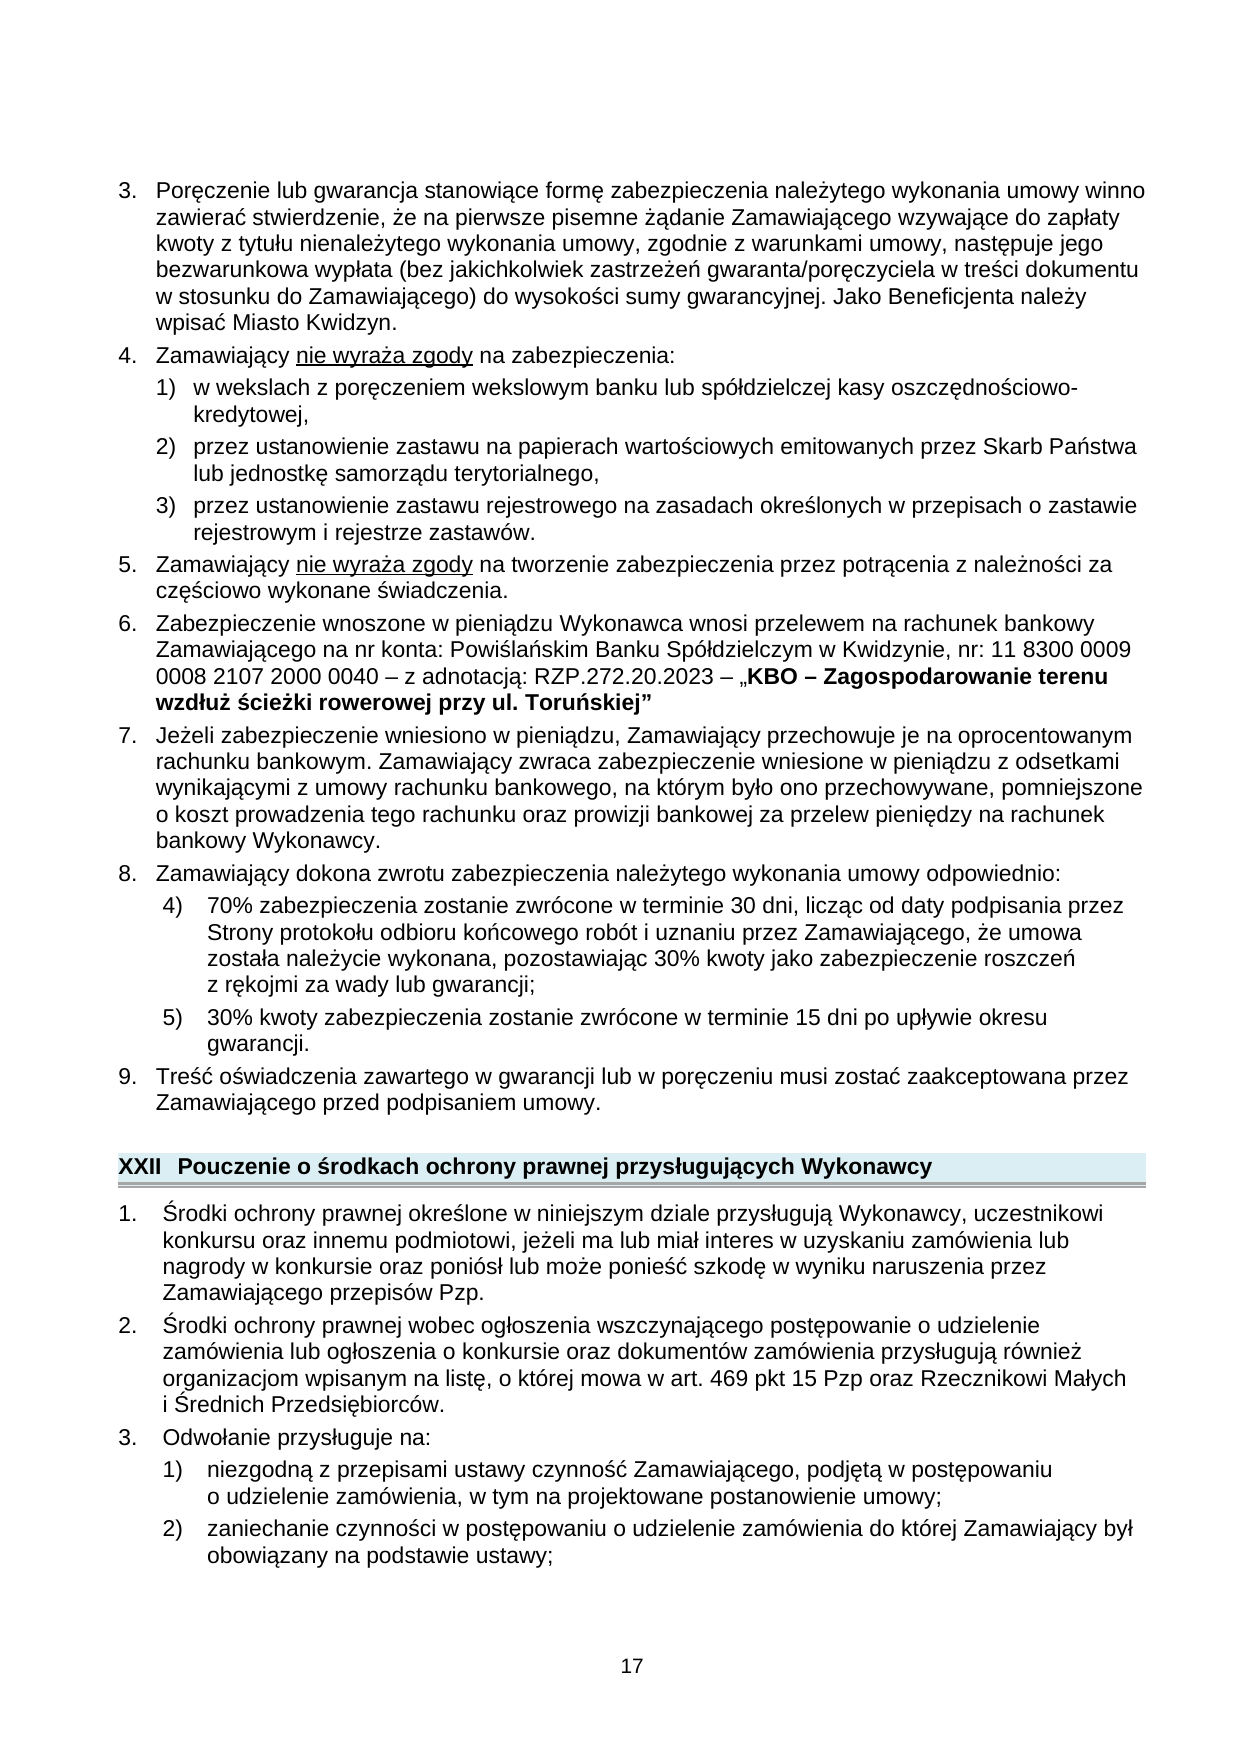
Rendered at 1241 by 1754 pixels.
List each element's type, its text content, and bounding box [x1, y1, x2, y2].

text 1) niezgodną z przepisami ustawy czynność Zamawiającego, podjętą w postępowaniu o udzielenie zamówienia, w tym na projektowane postanowienie umowy; [162, 1456, 1146, 1509]
list Poręczenie lub gwarancja stanowiące formę zabezpieczenia należytego wykonania umowy winno zawierać stwierdzenie, że na pierwsze pisemne żądanie Zamawiającego wzywające do zapłaty kwoty z tytułu nienależytego wykonania umowy, zgodnie z warunkami umowy, następuje jego bezwarunkowa wypłata (bez jakichkolwiek zastrzeżeń gwaranta/poręczyciela w treści dokumentu w stosunku do Zamawiającego) do wysokości sumy gwarancyjnej. Jako Beneficjenta należy wpisać Miasto Kwidzyn. [118, 177, 1146, 335]
list przez ustanowienie zastawu rejestrowego na zasadach określonych w przepisach o zastawie rejestrowym i rejestrze zastawów. [156, 492, 1146, 545]
list Zamawiający dokona zwrotu zabezpieczenia należytego wykonania umowy odpowiednio: [118, 860, 1146, 886]
list w wekslach z poręczeniem wekslowym banku lub spółdzielczej kasy oszczędnościowo-kredytowej, [156, 374, 1146, 427]
text 2. Środki ochrony prawnej wobec ogłoszenia wszczynającego postępowanie o udzielenie zamówienia lub ogłoszenia o konkursie oraz dokumentów zamówienia przysługują również organizacjom wpisanym na listę, o której mowa w art. 469 pkt 15 Pzp oraz Rzecznikowi Małych i Średnich Przedsiębiorców. [118, 1312, 1146, 1417]
list Jeżeli zabezpieczenie wniesiono w pieniądzu, Zamawiający przechowuje je na oprocentowanym rachunku bankowym. Zamawiający zwraca zabezpieczenie wniesione w pieniądzu z odsetkami wynikającymi z umowy rachunku bankowego, na którym było ono przechowywane, pomniejszone o koszt prowadzenia tego rachunku oraz prowizji bankowej za przelew pieniędzy na rachunek bankowy Wykonawcy. [118, 722, 1146, 853]
list Zamawiający nie wyraża zgody na zabezpieczenia: [118, 342, 1146, 368]
text 2) zaniechanie czynności w postępowaniu o udzielenie zamówienia do której Zamawiający był obowiązany na podstawie ustawy; [162, 1515, 1146, 1568]
text 1. Środki ochrony prawnej określone w niniejszym dziale przysługują Wykonawcy, uczestnikowi konkursu oraz innemu podmiotowi, jeżeli ma lub miał interes w uzyskaniu zamówienia lub nagrody w konkursie oraz poniósł lub może ponieść szkodę w wyniku naruszenia przez Zamawiającego przepisów Pzp. [118, 1200, 1146, 1306]
list Treść oświadczenia zawartego w gwarancji lub w poręczeniu musi zostać zaakceptowana przez Zamawiającego przed podpisaniem umowy. [118, 1063, 1146, 1116]
list 30% kwoty zabezpieczenia zostanie zwrócone w terminie 15 dni po upływie okresu gwarancji. [162, 1004, 1146, 1057]
list Zamawiający nie wyraża zgody na tworzenie zabezpieczenia przez potrącenia z należności za częściowo wykonane świadczenia. [118, 551, 1146, 604]
list Zabezpieczenie wnoszone w pieniądzu Wykonawca wnosi przelewem na rachunek bankowy Zamawiającego na nr konta: Powiślańskim Banku Spółdzielczym w Kwidzynie, nr: 11 8300 0009 0008 2107 2000 0040 – z adnotacją: RZP.272.20.2023 – „KBO – Zagospodarowanie terenu wzdłuż ścieżki rowerowej przy ul. Toruńskiej” [118, 610, 1146, 715]
list 70% zabezpieczenia zostanie zwrócone w terminie 30 dni, licząc od daty podpisania przez Strony protokołu odbioru końcowego robót i uznaniu przez Zamawiającego, że umowa została należycie wykonana, pozostawiając 30% kwoty jako zabezpieczenie roszczeń z rękojmi za wady lub gwarancji; [162, 892, 1146, 998]
text XXII Pouczenie o środkach ochrony prawnej przysługujących Wykonawcy [118, 1153, 1146, 1182]
list przez ustanowienie zastawu na papierach wartościowych emitowanych przez Skarb Państwa lub jednostkę samorządu terytorialnego, [156, 433, 1146, 486]
text 3. Odwołanie przysługuje na: [118, 1424, 1146, 1450]
